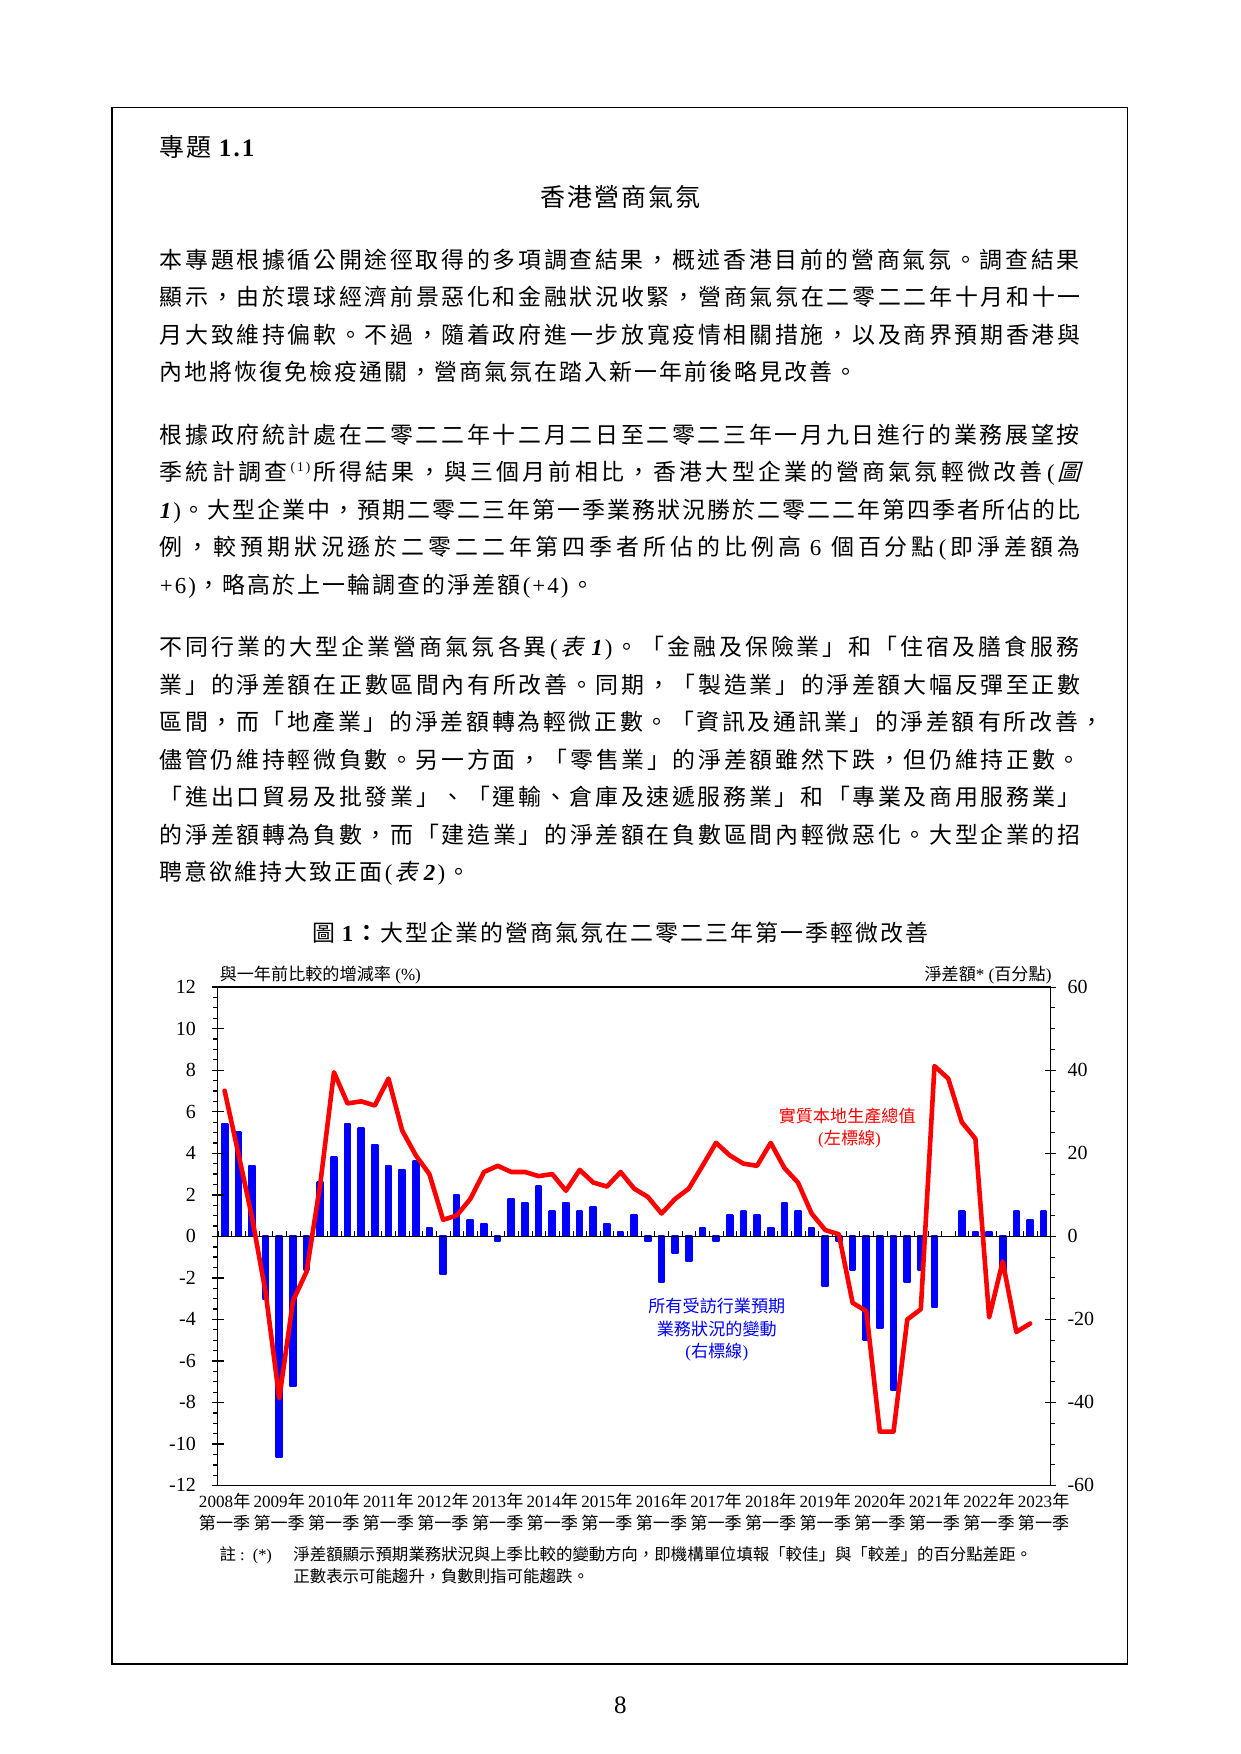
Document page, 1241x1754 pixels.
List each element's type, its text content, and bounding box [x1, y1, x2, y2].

text 不同行業的大型企業營商氣氛各異(表1)。「金融及保險業」和「住宿及膳食服務業」的淨差額在正數區間內有所改善。同期，「製造業」的淨差額大幅反彈至正數區間，而「地產業」的淨差額轉為輕微正數。「資訊及通訊業」的淨差額有所改善，儘管仍維持輕微負數。另一方面，「零售業」的淨差額雖然下跌，但仍維持正數。「進出口貿易及批發業」、「運輸、倉庫及速遞服務業」和「專業及商用服務業」的淨差額轉為負數，而「建造業」的淨差額在負數區間內輕微惡化。大型企業的招聘意欲維持大致正面(表2)。 [159, 627, 1081, 889]
text 根據政府統計處在二零二二年十二月二日至二零二三年一月九日進行的業務展望按季統計調查(1)所得結果，與三個月前相比，香港大型企業的營商氣氛輕微改善(圖1)。大型企業中，預期二零二三年第一季業務狀況勝於二零二二年第四季者所佔的比例，較預期狀況遜於二零二二年第四季者所佔的比例高6 個百分點(即淨差額為+6)，略高於上一輪調查的淨差額(+4)。 [159, 414, 1081, 602]
text 專題1.1 [159, 127, 1081, 164]
text 本專題根據循公開途徑取得的多項調查結果，概述香港目前的營商氣氛。調查結果顯示，由於環球經濟前景惡化和金融狀況收緊，營商氣氛在二零二二年十月和十一月大致維持偏軟。不過，隨着政府進一步放寬疫情相關措施，以及商界預期香港與內地將恢復免檢疫通關，營商氣氛在踏入新一年前後略見改善。 [159, 239, 1081, 389]
text 圖1：大型企業的營商氣氛在二零二三年第一季輕微改善 [159, 914, 1081, 948]
text 香港營商氣氛 [159, 177, 1081, 214]
